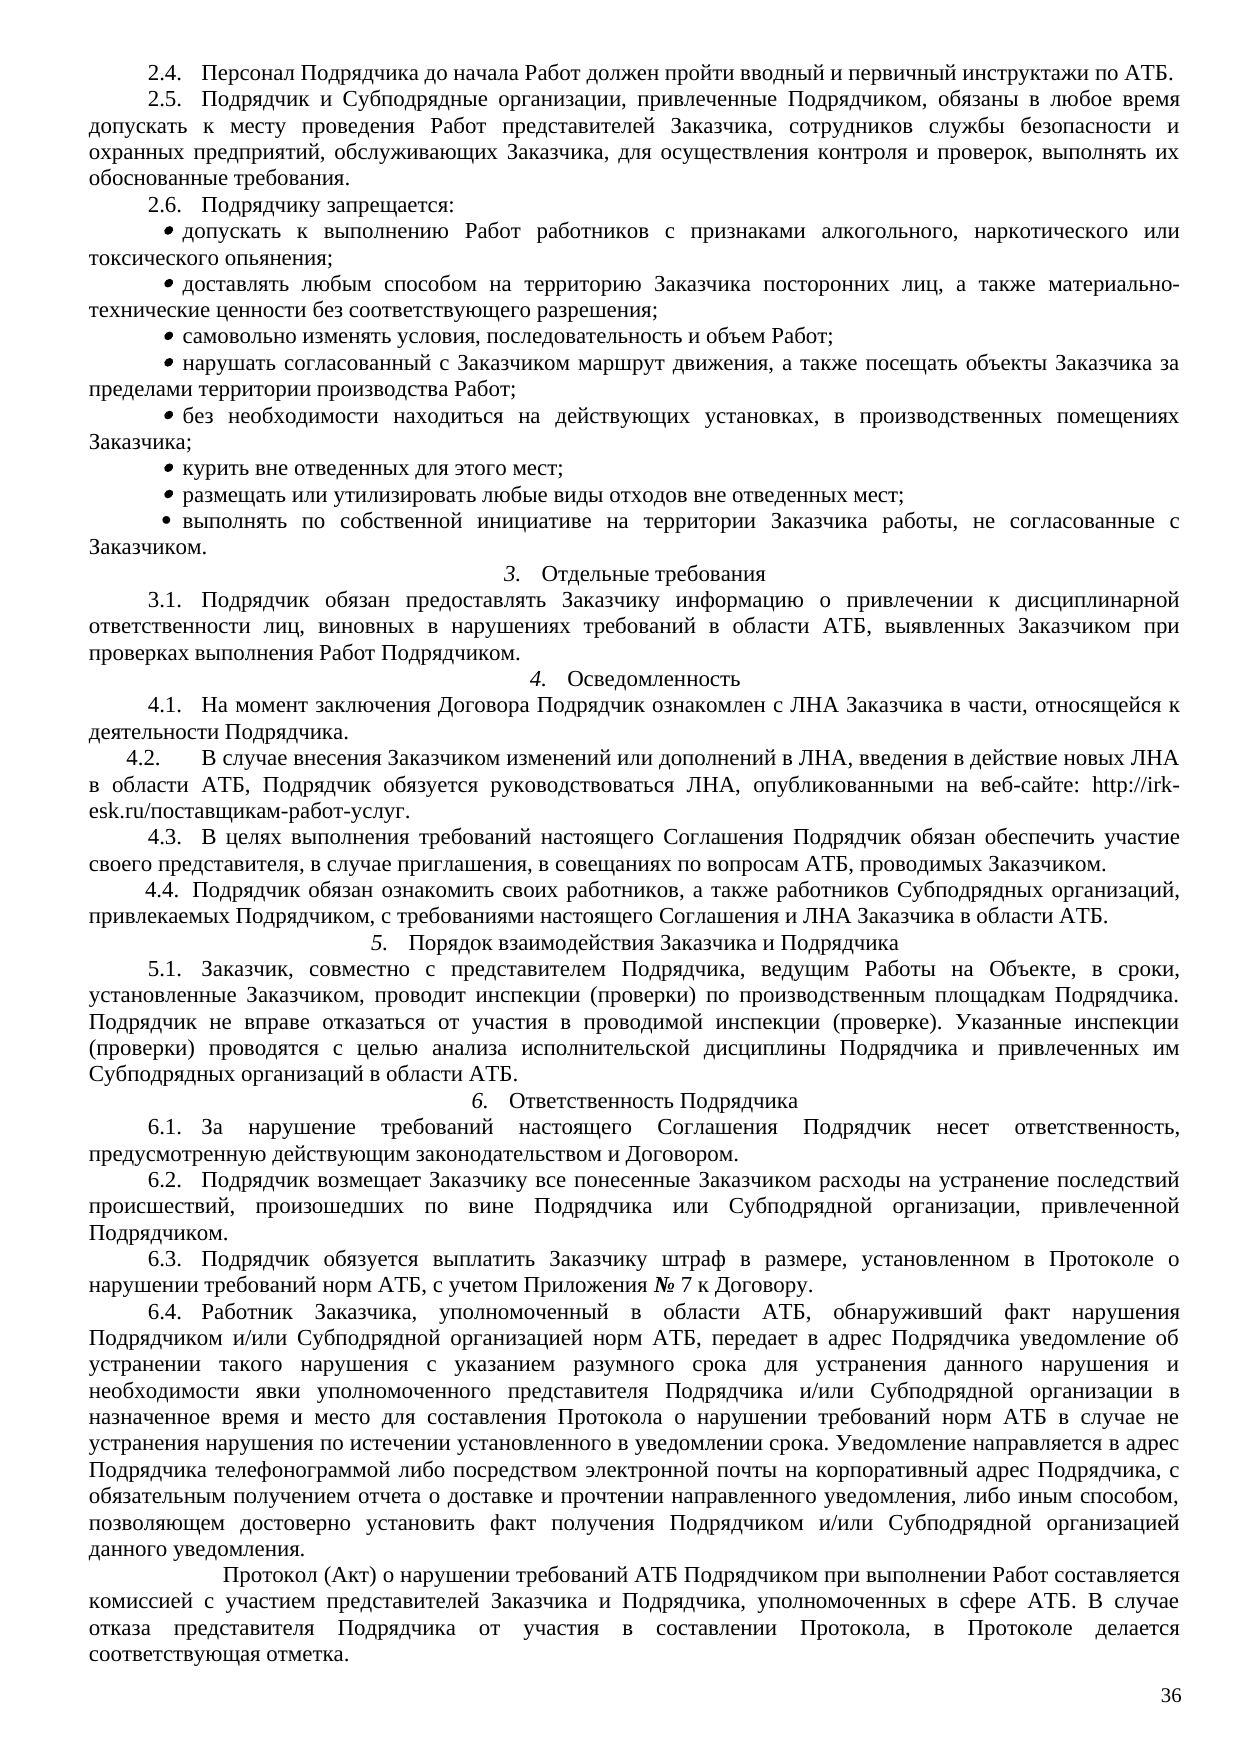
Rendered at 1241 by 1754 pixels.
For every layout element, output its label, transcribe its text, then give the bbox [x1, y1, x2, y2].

list Работник Заказчика, уполномоченный в области АТБ, обнаруживший факт нарушения Подрядчиком и/или Субподрядной организацией норм АТБ, передает в адрес Подрядчика уведомление об устранении такого нарушения с указанием разумного срока для устранения данного нарушения и необходимости явки уполномоченного представителя Подрядчика и/или Субподрядной организации в назначенное время и место для составления Протокола о нарушении требований норм АТБ в случае не устранения нарушения по истечении установленного в уведомлении срока. Уведомление направляется в адрес Подрядчика телефонограммой либо посредством электронной почты на корпоративный адрес Подрядчика, с обязательным получением отчета о доставке и прочтении направленного уведомления, либо иным способом, позволяющем достоверно установить факт получения Подрядчиком и/или Субподрядной организацией данного уведомления. [89, 1298, 1181, 1561]
list Подрядчик обязан ознакомить своих работников, а также работников Субподрядных организаций, привлекаемых Подрядчиком, с требованиями настоящего Соглашения и ЛНА Заказчика в области АТБ. [89, 876, 1181, 929]
list Подрядчик обязан предоставлять Заказчику информацию о привлечении к дисциплинарной ответственности лиц, виновных в нарушениях требований в области АТБ, выявленных Заказчиком при проверках выполнения Работ Подрядчиком. [89, 586, 1181, 665]
list Осведомленность [89, 665, 1181, 692]
list Порядок взаимодействия Заказчика и Подрядчика [89, 929, 1181, 955]
list Подрядчику запрещается: [89, 191, 1181, 217]
list За нарушение требований настоящего Соглашения Подрядчик несет ответственность, предусмотренную действующим законодательством и Договором. [89, 1113, 1181, 1166]
list В целях выполнения требований настоящего Соглашения Подрядчик обязан обеспечить участие своего представителя, в случае приглашения, в совещаниях по вопросам АТБ, проводимых Заказчиком. [89, 823, 1181, 876]
list Подрядчик возмещает Заказчику все понесенные Заказчиком расходы на устранение последствий происшествий, произошедших по вине Подрядчика или Субподрядной организации, привлеченной Подрядчиком. [89, 1166, 1181, 1245]
list Подрядчик и Субподрядные организации, привлеченные Подрядчиком, обязаны в любое время допускать к месту проведения Работ представителей Заказчика, сотрудников службы безопасности и охранных предприятий, обслуживающих Заказчика, для осуществления контроля и проверок, выполнять их обоснованные требования. [89, 85, 1181, 191]
list Заказчик, совместно с представителем Подрядчика, ведущим Работы на Объекте, в сроки, установленные Заказчиком, проводит инспекции (проверки) по производственным площадкам Подрядчика. Подрядчик не вправе отказаться от участия в проводимой инспекции (проверке). Указанные инспекции (проверки) проводятся с целью анализа исполнительской дисциплины Подрядчика и привлеченных им Субподрядных организаций в области АТБ. [89, 955, 1181, 1087]
list На момент заключения Договора Подрядчик ознакомлен с ЛНА Заказчика в части, относящейся к деятельности Подрядчика. [89, 692, 1181, 744]
list курить вне отведенных для этого мест; [89, 454, 1181, 481]
list Ответственность Подрядчика [89, 1087, 1181, 1113]
list В случае внесения Заказчиком изменений или дополнений в ЛНА, введения в действие новых ЛНА в области АТБ, Подрядчик обязуется руководствоваться ЛНА, опубликованными на веб-сайте: http://irk-esk.ru/поставщикам-работ-услуг. [89, 744, 1181, 823]
list размещать или утилизировать любые виды отходов вне отведенных мест; [89, 481, 1181, 507]
list выполнять по собственной инициативе на территории Заказчика работы, не согласованные с Заказчиком. [89, 507, 1181, 560]
list Отдельные требования [89, 560, 1181, 586]
list Протокол (Акт) о нарушении требований АТБ Подрядчиком при выполнении Работ составляется комиссией с участием представителей Заказчика и Подрядчика, уполномоченных в сфере АТБ. В случае отказа представителя Подрядчика от участия в составлении Протокола, в Протоколе делается соответствующая отметка. [89, 1561, 1181, 1667]
list Подрядчик обязуется выплатить Заказчику штраф в размере, установленном в Протоколе о нарушении требований норм АТБ, с учетом Приложения № 7 к Договору. [89, 1245, 1181, 1298]
list нарушать согласованный с Заказчиком маршрут движения, а также посещать объекты Заказчика за пределами территории производства Работ; [89, 349, 1181, 402]
list допускать к выполнению Работ работников с признаками алкогольного, наркотического или токсического опьянения; [89, 217, 1181, 270]
list доставлять любым способом на территорию Заказчика посторонних лиц, а также материально-технические ценности без соответствующего разрешения; [89, 270, 1181, 323]
list Персонал Подрядчика до начала Работ должен пройти вводный и первичный инструктажи по АТБ. [89, 59, 1181, 85]
list без необходимости находиться на действующих установках, в производственных помещениях Заказчика; [89, 402, 1181, 454]
list самовольно изменять условия, последовательность и объем Работ; [89, 323, 1181, 349]
